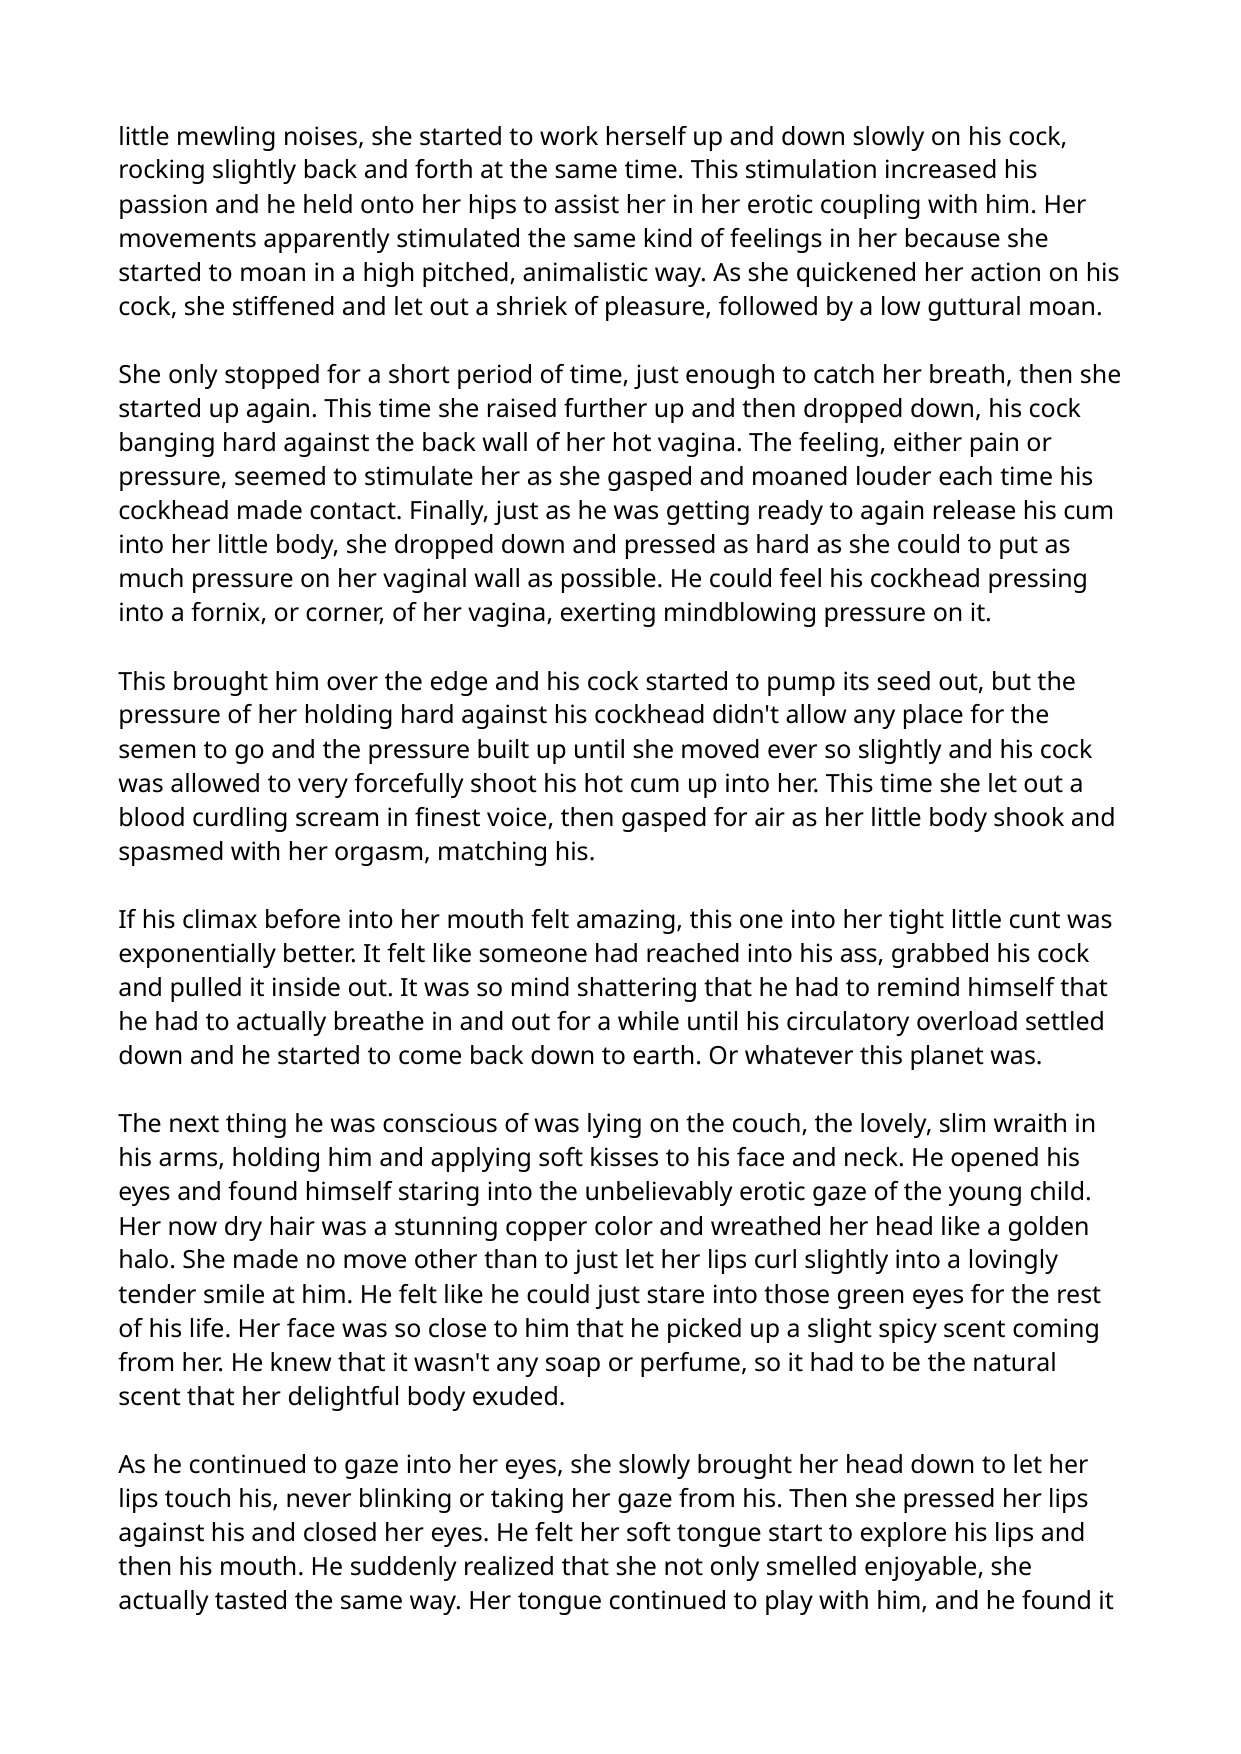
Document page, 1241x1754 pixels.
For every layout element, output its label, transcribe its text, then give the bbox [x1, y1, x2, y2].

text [118, 118, 1122, 322]
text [118, 1447, 1122, 1617]
text She only stopped for a short period of time, just enough to catch her breath, then she started up again. This time she raised further up and then dropped down, his cock banging hard against the back wall of her hot vagina. The feeling, either pain or pressure, seemed to stimulate her as she gasped and moaned louder each time his cockhead made contact. Finally, just as he was getting ready to again release his cum into her little body, she dropped down and pressed as hard as she could to put as much pressure on her vaginal wall as possible. He could feel his cockhead pressing into a fornix, or corner, of her vagina, exerting mindblowing pressure on it. [118, 357, 1122, 629]
text If his climax before into her mouth felt amazing, this one into her tight little cunt was exponentially better. It felt like someone had reached into his ass, grabbed his cock and pulled it inside out. It was so mind shattering that he had to remind himself that he had to actually breathe in and out for a while until his circulatory overload settled down and he started to come back down to earth. Or whatever this planet was. [118, 902, 1122, 1072]
text This brought him over the edge and his cock started to pump its seed out, but the pressure of her holding hard against his cockhead didn't allow any place for the semen to go and the pressure built up until she moved ever so slightly and his cock was allowed to very forcefully shoot his hot cum up into her. This time she let out a blood curdling scream in finest voice, then gasped for air as her little body shook and spasmed with her orgasm, matching his. [118, 663, 1122, 867]
text The next thing he was conscious of was lying on the couch, the lovely, slim wraith in his arms, holding him and applying soft kisses to his face and neck. He opened his eyes and found himself staring into the unbelievably erotic gaze of the young child. Her now dry hair was a stunning copper color and wreathed her head like a golden halo. She made no move other than to just let her lips curl slightly into a lovingly tender smile at him. He felt like he could just stare into those green eyes for the rest of his life. Her face was so close to him that he picked up a slight spicy scent coming from her. He knew that it wasn't any soap or perfume, so it had to be the natural scent that her delightful body exuded. [118, 1106, 1122, 1412]
